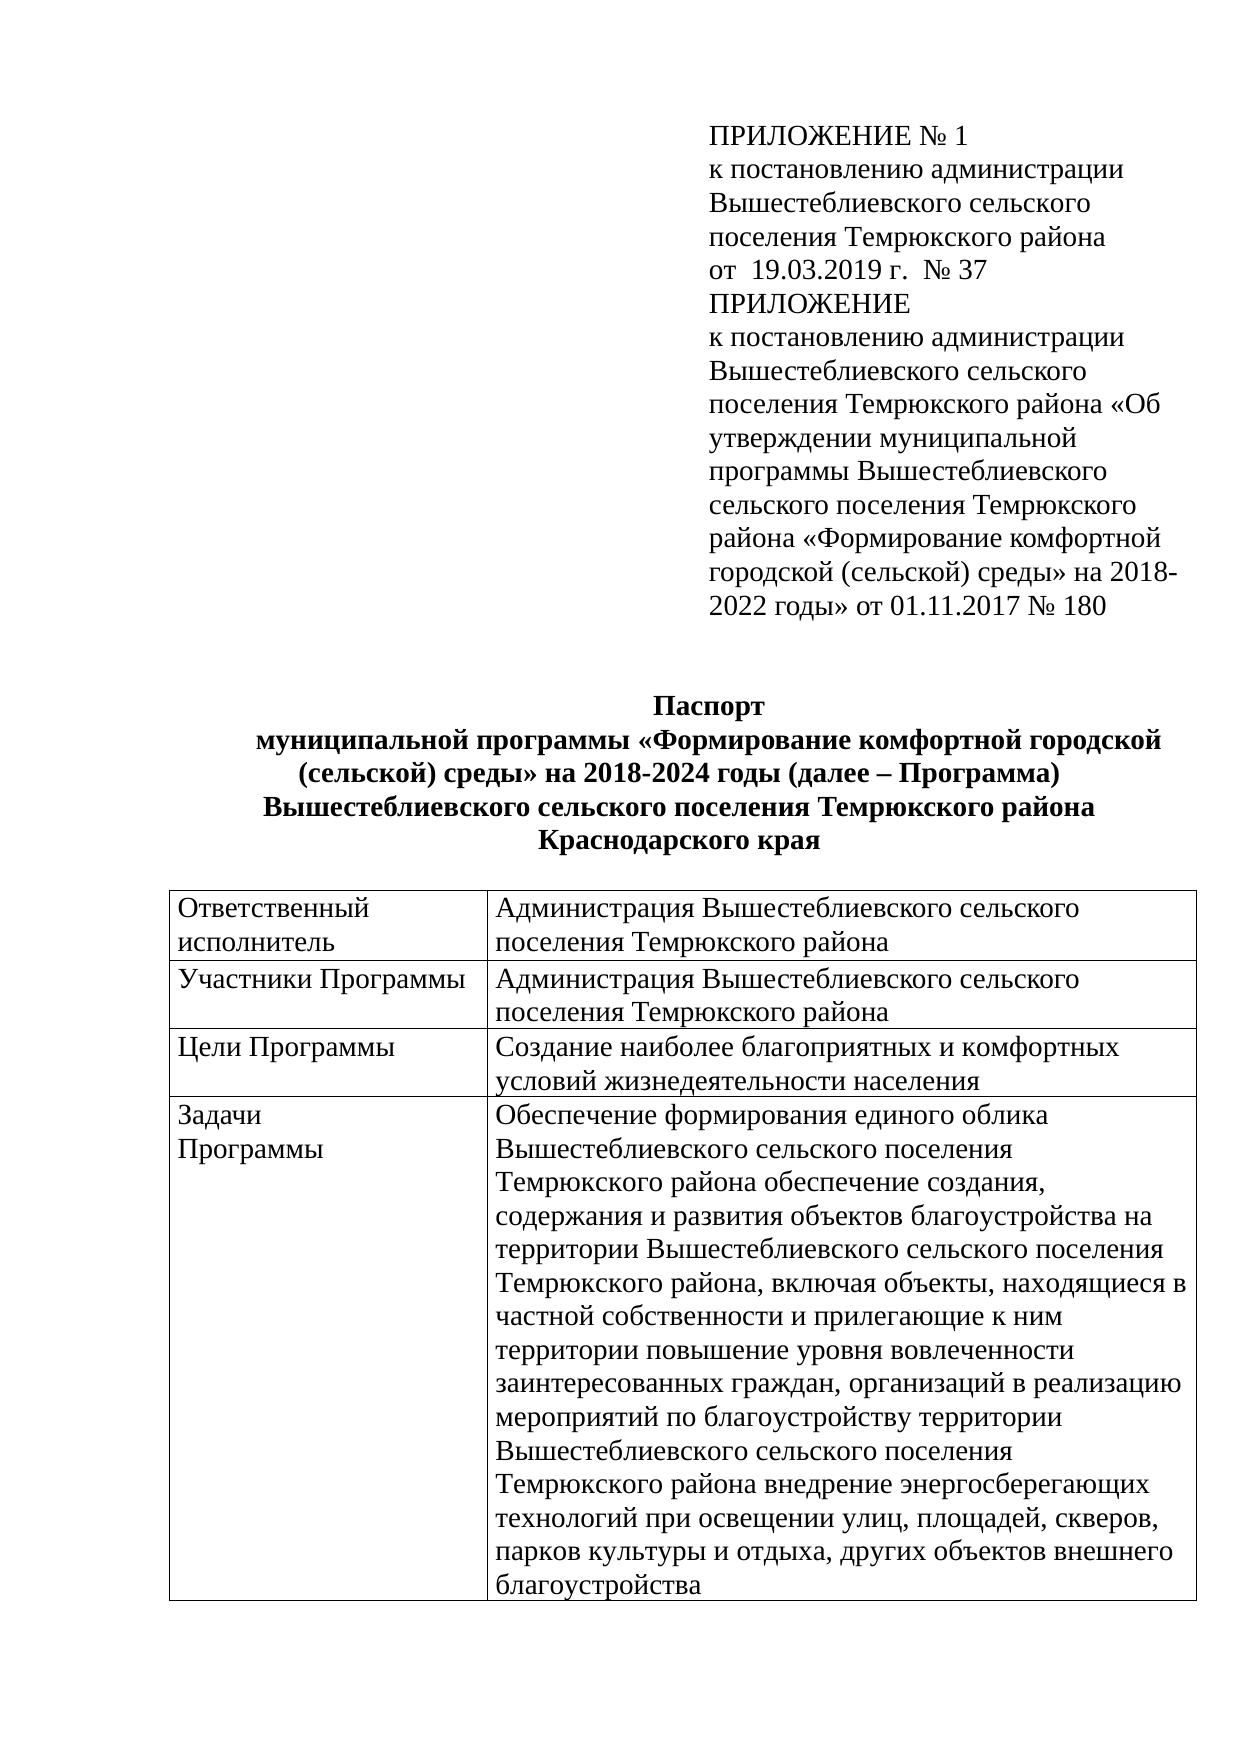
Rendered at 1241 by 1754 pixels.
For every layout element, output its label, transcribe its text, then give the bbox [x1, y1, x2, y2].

text ПРИЛОЖЕНИЕ № 1 [709, 118, 1181, 152]
text от 19.03.2019 г. № 37 [709, 252, 1181, 286]
table_cell Создание наиболее благоприятных и комфортных условий жизнедеятельности населения [488, 1029, 1196, 1096]
table_cell Участники Программы [170, 961, 487, 1028]
table_cell Обеспечение формирования единого облика Вышестеблиевского сельского поселения Темрюкского района обеспечение создания, содержания и развития объектов благоустройства на территории Вышестеблиевского сельского поселения Темрюкского района, включая объекты, находящиеся в частной собственности и прилегающие к ним территории повышение уровня вовлеченности заинтересованных граждан, организаций в реализацию мероприятий по благоустройству территории Вышестеблиевского сельского поселения Темрюкского района внедрение энергосберегающих технологий при освещении улиц, площадей, скверов, парков культуры и отдыха, других объектов внешнего благоустройства [488, 1097, 1196, 1600]
text к постановлению администрации [709, 319, 1181, 353]
table_header Ответственный исполнитель [170, 891, 487, 960]
table_header Администрация Вышестеблиевского сельского поселения Темрюкского района [488, 891, 1196, 960]
table_cell Администрация Вышестеблиевского сельского поселения Темрюкского района [488, 961, 1196, 1028]
text Паспорт [177, 688, 1181, 722]
table_cell Задачи Программы [170, 1097, 487, 1600]
text Вышестеблиевского сельского [709, 185, 1181, 219]
text ПРИЛОЖЕНИЕ [709, 286, 1181, 319]
text к постановлению администрации [709, 152, 1181, 185]
table_cell Цели Программы [170, 1029, 487, 1096]
text муниципальной программы «Формирование комфортной городской (сельской) среды» на 2018-2024 годы (далее – Программа) Вышестеблиевского сельского поселения Темрюкского района Краснодарского края [177, 722, 1181, 856]
text поселения Темрюкского района [709, 219, 1181, 252]
text Вышестеблиевского сельского поселения Темрюкского района «Об утверждении муниципальной программы Вышестеблиевского сельского поселения Темрюкского района «Формирование комфортной городской (сельской) среды» на 2018-2022 годы» от 01.11.2017 № 180 [709, 353, 1181, 621]
